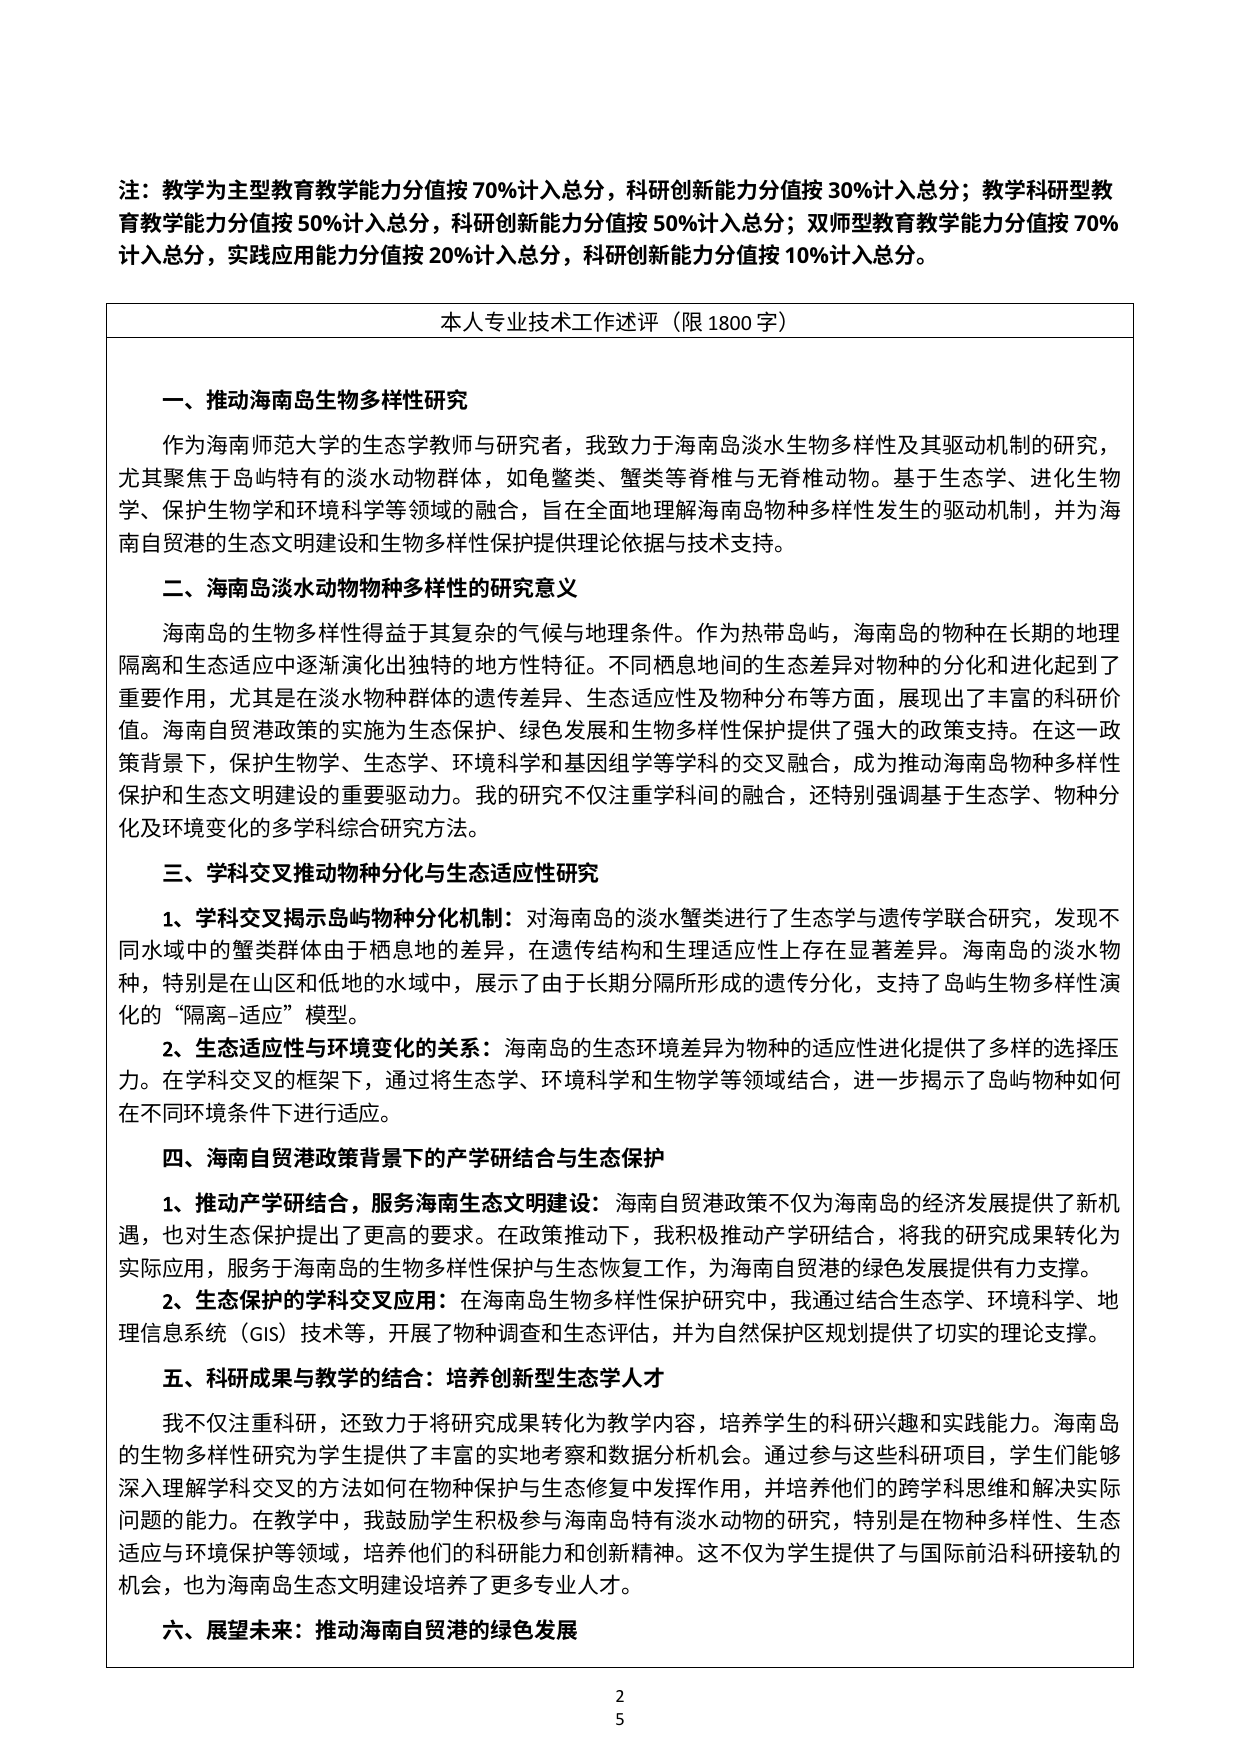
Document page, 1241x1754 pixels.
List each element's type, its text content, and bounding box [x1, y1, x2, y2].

table_header 本人专业技术工作述评（限1800字） [107, 304, 1133, 337]
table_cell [107, 338, 1133, 1667]
text 注：教学为主型教育教学能力分值按70%计入总分，科研创新能力分值按30%计入总分；教学科研型教育教学能力分值按50%计入总分，科研创新能力分值按50%计入总分；双师型教育教学能力分值按70%计入总分，实践应用能力分值按20%计入总分，科研创新能力分值按10%计入总分。 [118, 173, 1122, 271]
